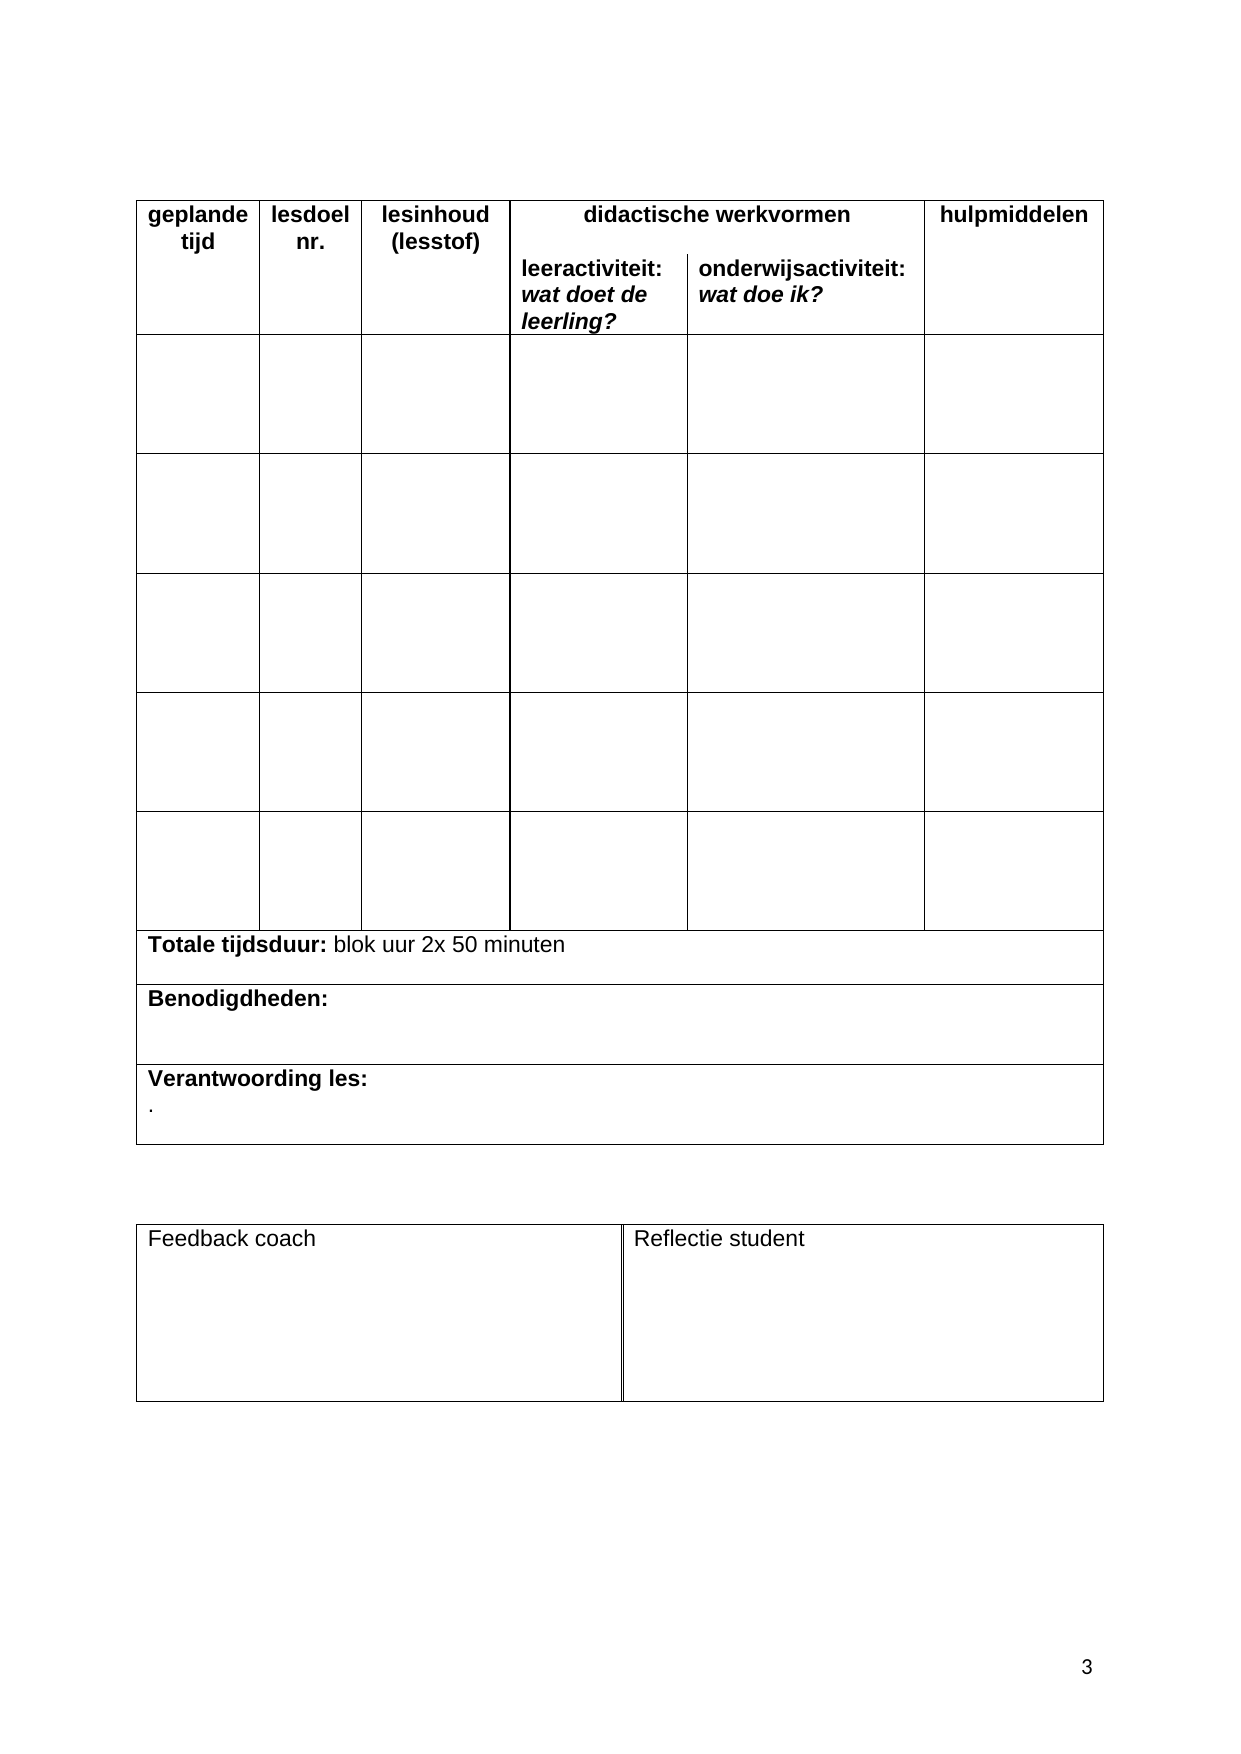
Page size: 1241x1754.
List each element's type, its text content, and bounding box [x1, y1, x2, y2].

table_cell [260, 335, 361, 453]
table_header hulpmiddelen [925, 201, 1103, 334]
table_cell [925, 574, 1103, 692]
table_cell [688, 454, 924, 572]
table_cell [137, 335, 259, 453]
table_cell [688, 812, 924, 930]
table_header Feedback coach [137, 1225, 621, 1401]
table_header didactische werkvormen [511, 201, 924, 254]
table_cell [362, 812, 509, 930]
table_cell [925, 335, 1103, 453]
table_cell [137, 574, 259, 692]
table_cell leeractiviteit: wat doet de leerling? [511, 254, 687, 334]
table_cell Benodigdheden: [137, 985, 1103, 1064]
table_cell [925, 812, 1103, 930]
table_cell [511, 335, 687, 453]
table_cell [260, 693, 361, 811]
table_cell [362, 693, 509, 811]
table_cell [925, 454, 1103, 572]
table_cell [260, 454, 361, 572]
table_header geplande tijd [137, 201, 259, 334]
table_cell [362, 335, 509, 453]
table_cell Verantwoording les: . [137, 1065, 1103, 1144]
table_cell [362, 454, 509, 572]
table_header lesinhoud (lesstof) [362, 201, 509, 334]
table_cell [511, 693, 687, 811]
table_header Reflectie student [624, 1225, 1103, 1401]
table_cell [260, 812, 361, 930]
table_cell [688, 335, 924, 453]
table_cell [688, 693, 924, 811]
table_cell [511, 574, 687, 692]
table_cell [137, 693, 259, 811]
table_cell [137, 812, 259, 930]
table_cell onderwijsactiviteit: wat doe ik? [688, 254, 924, 334]
table_cell Totale tijdsduur: blok uur 2x 50 minuten [137, 931, 1103, 984]
table_cell [137, 454, 259, 572]
table_cell [688, 574, 924, 692]
table_cell [925, 693, 1103, 811]
table_cell [260, 574, 361, 692]
table_cell [511, 454, 687, 572]
table_cell [511, 812, 687, 930]
table_header lesdoel nr. [260, 201, 361, 334]
table_cell [362, 574, 509, 692]
